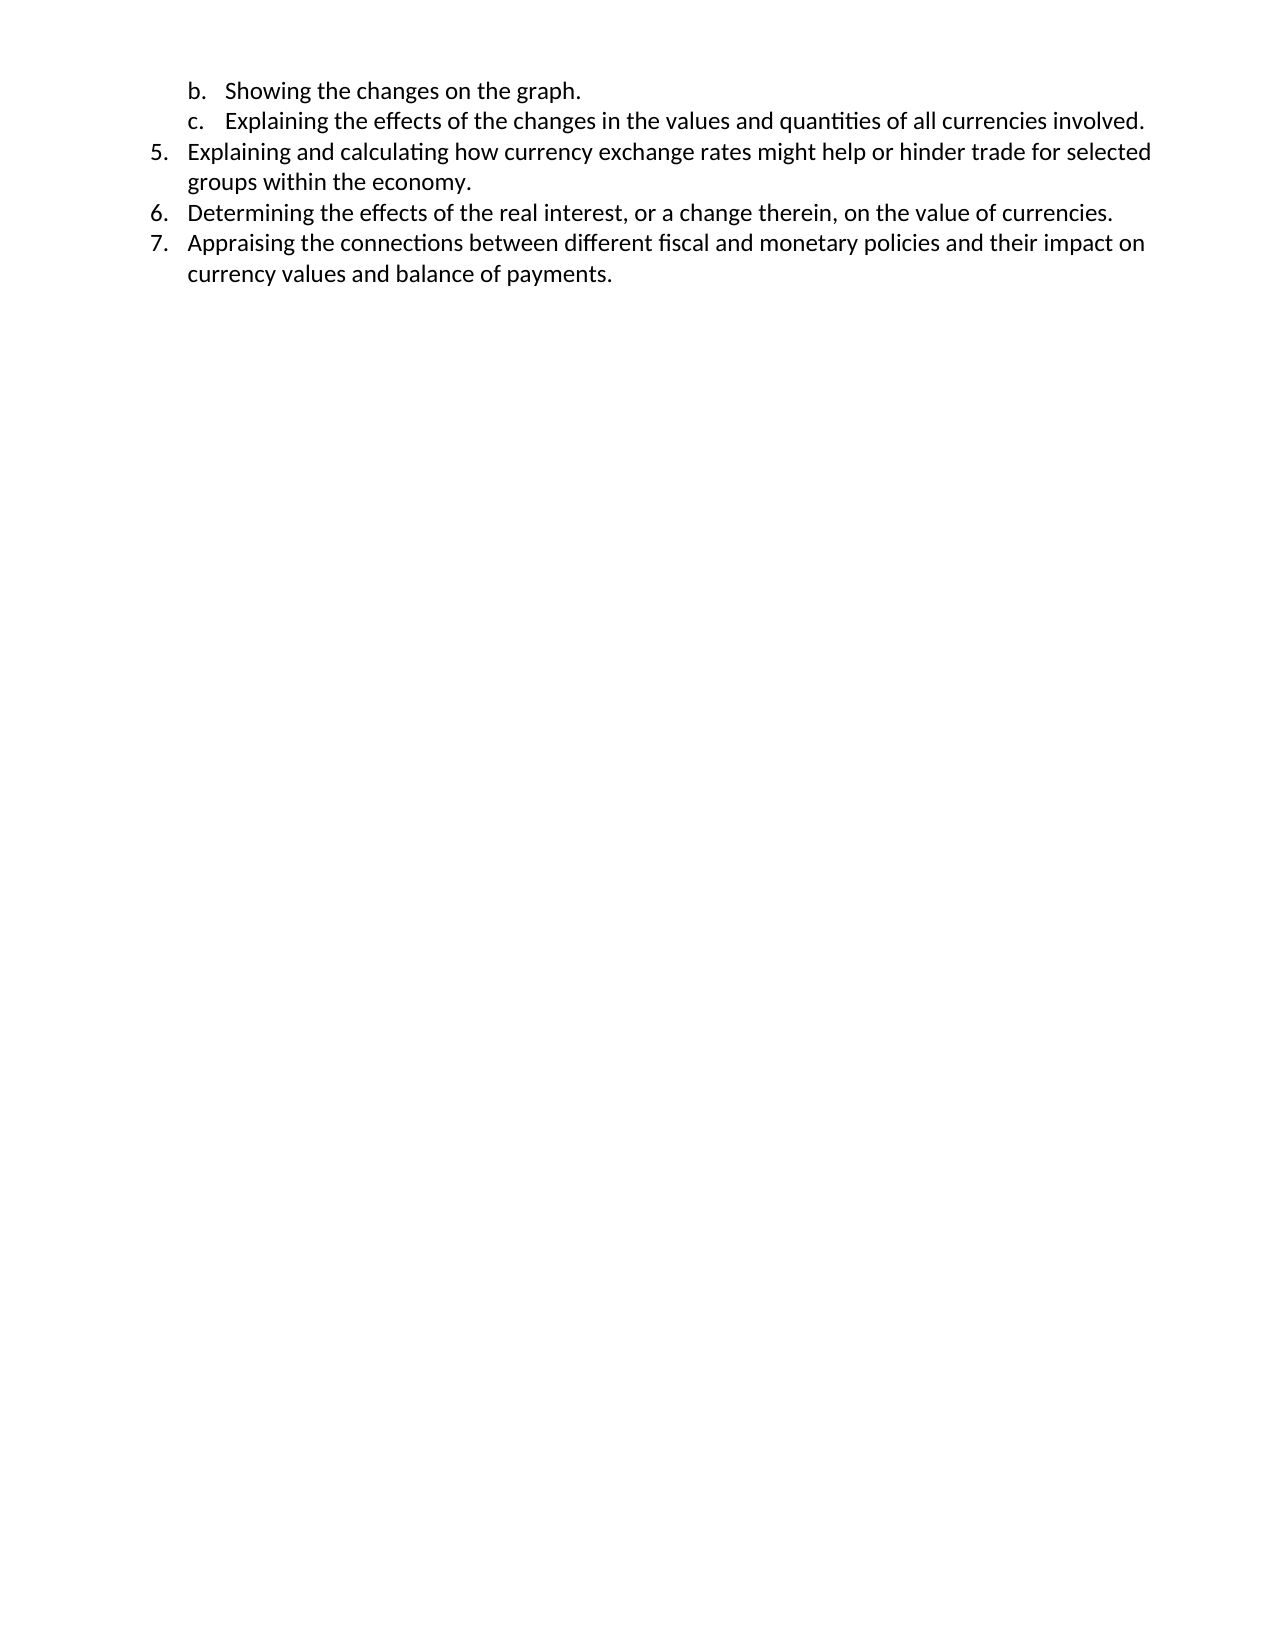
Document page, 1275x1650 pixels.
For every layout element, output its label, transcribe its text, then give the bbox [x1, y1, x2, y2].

list Explaining and calculating how currency exchange rates might help or hinder trade for selected groups within the economy. [150, 136, 1200, 197]
list Appraising the connections between different fiscal and monetary policies and their impact on currency values and balance of payments. [150, 228, 1200, 289]
list Explaining the effects of the changes in the values and quantities of all currencies involved. [187, 106, 1200, 136]
list Determining the effects of the real interest, or a change therein, on the value of currencies. [150, 197, 1200, 228]
list Showing the changes on the graph. [187, 75, 1200, 106]
